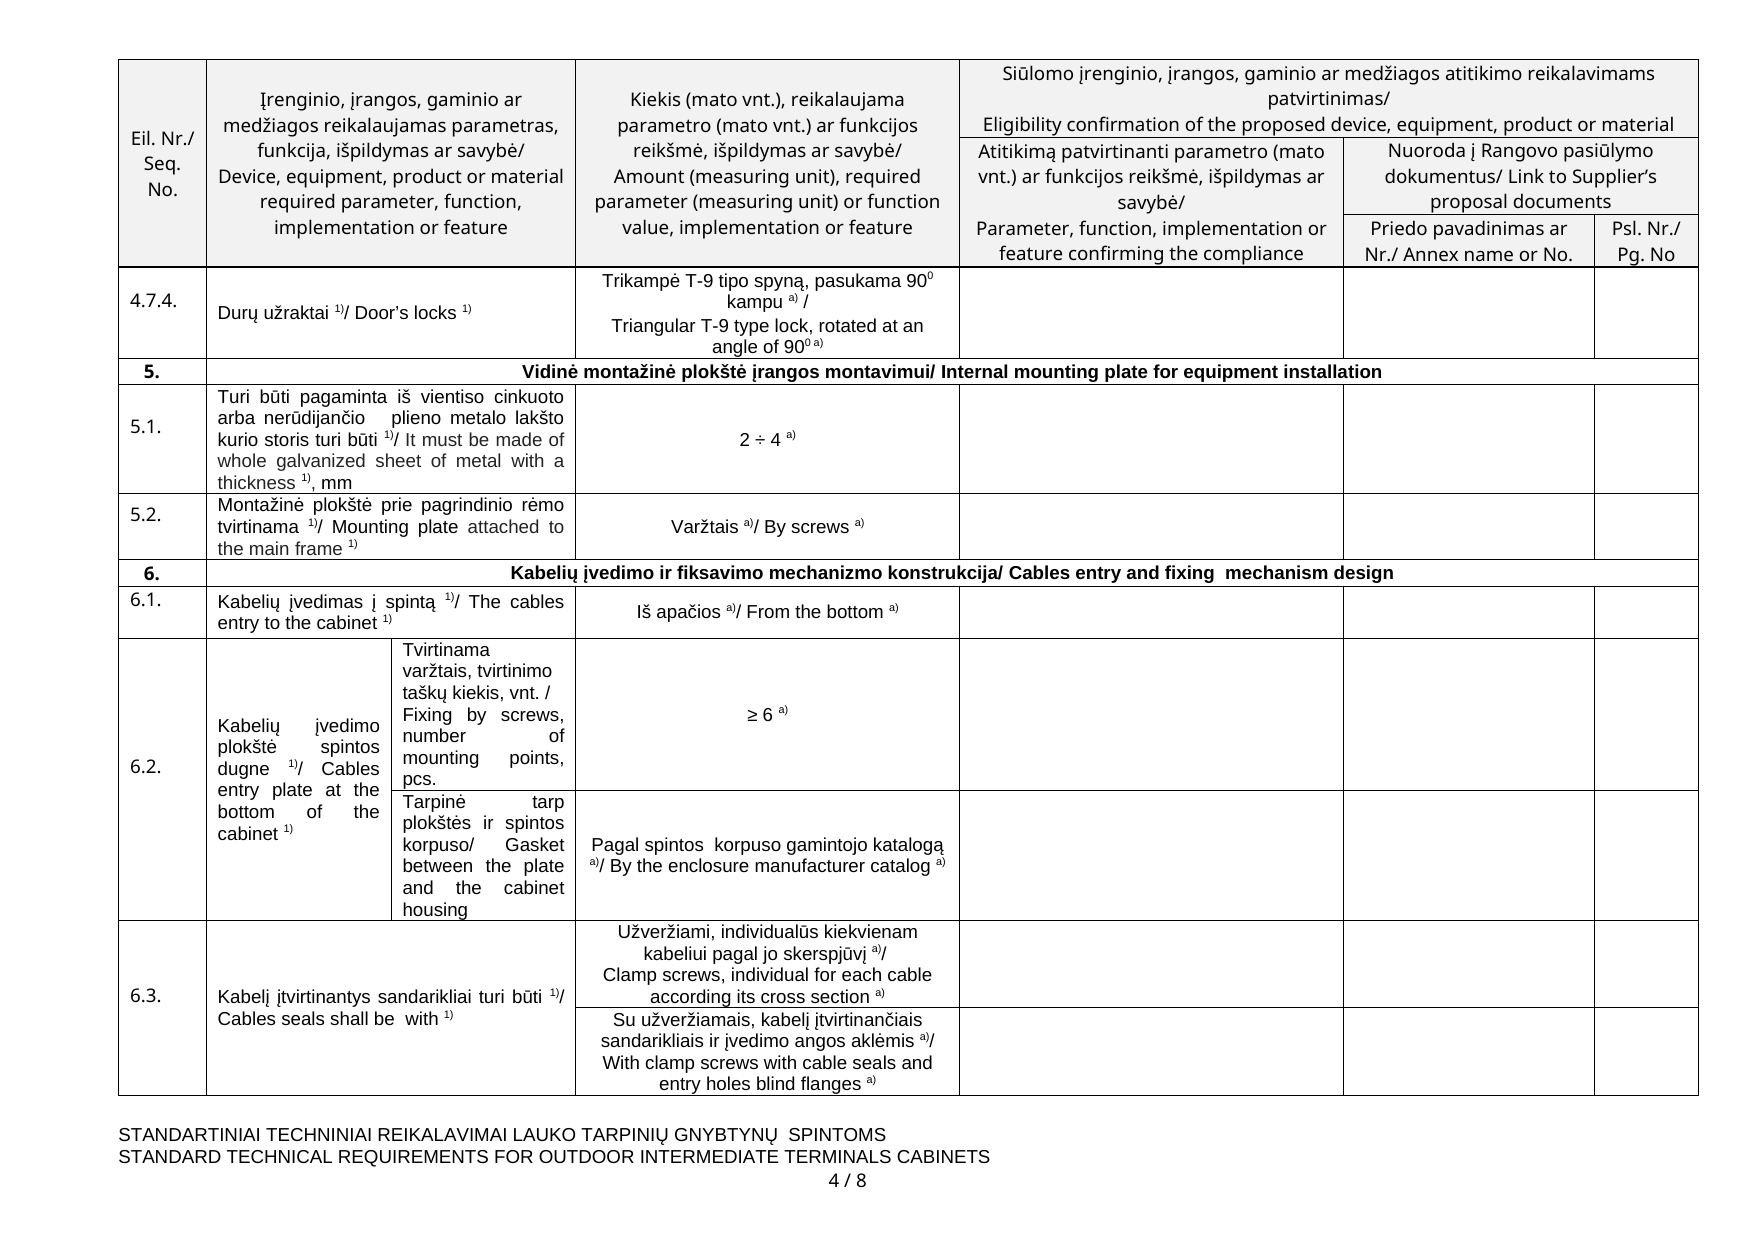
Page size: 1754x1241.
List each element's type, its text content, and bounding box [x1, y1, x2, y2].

table_cell Montažinė plokštė prie pagrindinio rėmo tvirtinama 1)/ Mounting plate attached to the main frame 1) [207, 494, 575, 559]
table_cell [1595, 587, 1698, 638]
table_cell Užveržiami, individualūs kiekvienam kabeliui pagal jo skerspjūvį a)/ Clamp screws, individual for each cable according its cross section a) [576, 921, 959, 1007]
table_header Eil. Nr./ Seq. No. [119, 60, 206, 266]
table_cell [119, 587, 206, 638]
table_cell [1595, 268, 1698, 358]
table_cell [1595, 494, 1698, 559]
table_cell ≥ 6 a) [576, 639, 959, 789]
table_cell [1344, 268, 1594, 358]
table_cell Priedo pavadinimas ar Nr./ Annex name or No. [1344, 215, 1594, 266]
table_cell [119, 560, 206, 586]
table_cell [960, 921, 1343, 1007]
table_cell [119, 268, 206, 358]
table_cell [1344, 1008, 1594, 1094]
table_cell [960, 587, 1343, 638]
table_header Įrenginio, įrangos, gaminio ar medžiagos reikalaujamas parametras, funkcija, išpildymas ar savybė/ Device, equipment, product or material required parameter, function, implementation or feature [207, 60, 575, 266]
table_cell Atitikimą patvirtinanti parametro (mato vnt.) ar funkcijos reikšmė, išpildymas ar savybė/ Parameter, function, implementation or feature confirming the compliance [960, 138, 1343, 266]
table_cell [119, 494, 206, 559]
table_cell [1344, 494, 1594, 559]
table_cell [1344, 385, 1594, 493]
table_cell Tvirtinama varžtais, tvirtinimo taškų kiekis, vnt. / Fixing by screws, number of mounting points, pcs. [392, 639, 575, 789]
table_cell [1595, 639, 1698, 789]
table_cell Varžtais a)/ By screws a) [576, 494, 959, 559]
table_cell [960, 639, 1343, 789]
table_cell [1595, 1008, 1698, 1094]
table_cell [1344, 639, 1594, 789]
table_header Kiekis (mato vnt.), reikalaujama parametro (mato vnt.) ar funkcijos reikšmė, išpildymas ar savybė/ Amount (measuring unit), required parameter (measuring unit) or function value, implementation or feature [576, 60, 959, 266]
table_cell Nuoroda į Rangovo pasiūlymo dokumentus/ Link to Supplier’s proposal documents [1344, 138, 1698, 214]
table_cell [119, 385, 206, 493]
table_cell [119, 639, 206, 920]
table_cell Pagal spintos korpuso gamintojo katalogą a)/ By the enclosure manufacturer catalog a) [576, 791, 959, 920]
table_cell [119, 359, 206, 384]
table_cell Kabelių įvedimo ir fiksavimo mechanizmo konstrukcija/ Cables entry and fixing mechanism design [207, 560, 1698, 586]
table_cell 2 ÷ 4 a) [576, 385, 959, 493]
table_cell Kabelį įtvirtinantys sandarikliai turi būti 1)/ Cables seals shall be with 1) [207, 921, 575, 1094]
table_cell [1595, 385, 1698, 493]
table_cell [1595, 921, 1698, 1007]
table_cell [1344, 587, 1594, 638]
table_cell [119, 921, 206, 1094]
table_cell Iš apačios a)/ From the bottom a) [576, 587, 959, 638]
table_header Siūlomo įrenginio, įrangos, gaminio ar medžiagos atitikimo reikalavimams patvirtinimas/ Eligibility confirmation of the proposed device, equipment, product or material [960, 60, 1698, 137]
table_cell Kabelių įvedimas į spintą 1)/ The cables entry to the cabinet 1) [207, 587, 575, 638]
table_cell Trikampė T-9 tipo spyną, pasukama 900 kampu a) / Triangular T-9 type lock, rotated at an angle of 900 a) [576, 268, 959, 358]
table_cell [960, 791, 1343, 920]
table_cell [1344, 921, 1594, 1007]
table_cell Psl. Nr./ Pg. No [1595, 215, 1698, 266]
table_cell [960, 494, 1343, 559]
table_cell Durų užraktai 1)/ Door’s locks 1) [207, 268, 575, 358]
table_cell [960, 385, 1343, 493]
table_cell Vidinė montažinė plokštė įrangos montavimui/ Internal mounting plate for equipment installation [207, 359, 1698, 384]
table_cell [1595, 791, 1698, 920]
table_cell [960, 1008, 1343, 1094]
table_cell Su užveržiamais, kabelį įtvirtinančiais sandarikliais ir įvedimo angos aklėmis a)/ With clamp screws with cable seals and entry holes blind flanges a) [576, 1008, 959, 1094]
table_cell Kabelių įvedimo plokštė spintos dugne 1)/ Cables entry plate at the bottom of the cabinet 1) [207, 639, 391, 920]
table_cell [960, 268, 1343, 358]
table_cell Tarpinė tarp plokštės ir spintos korpuso/ Gasket between the plate and the cabinet housing [392, 791, 575, 920]
table_cell [1344, 791, 1594, 920]
table_cell Turi būti pagaminta iš vientiso cinkuoto arba nerūdijančio plieno metalo lakšto kurio storis turi būti 1)/ It must be made of whole galvanized sheet of metal with a thickness 1), mm [207, 385, 575, 493]
